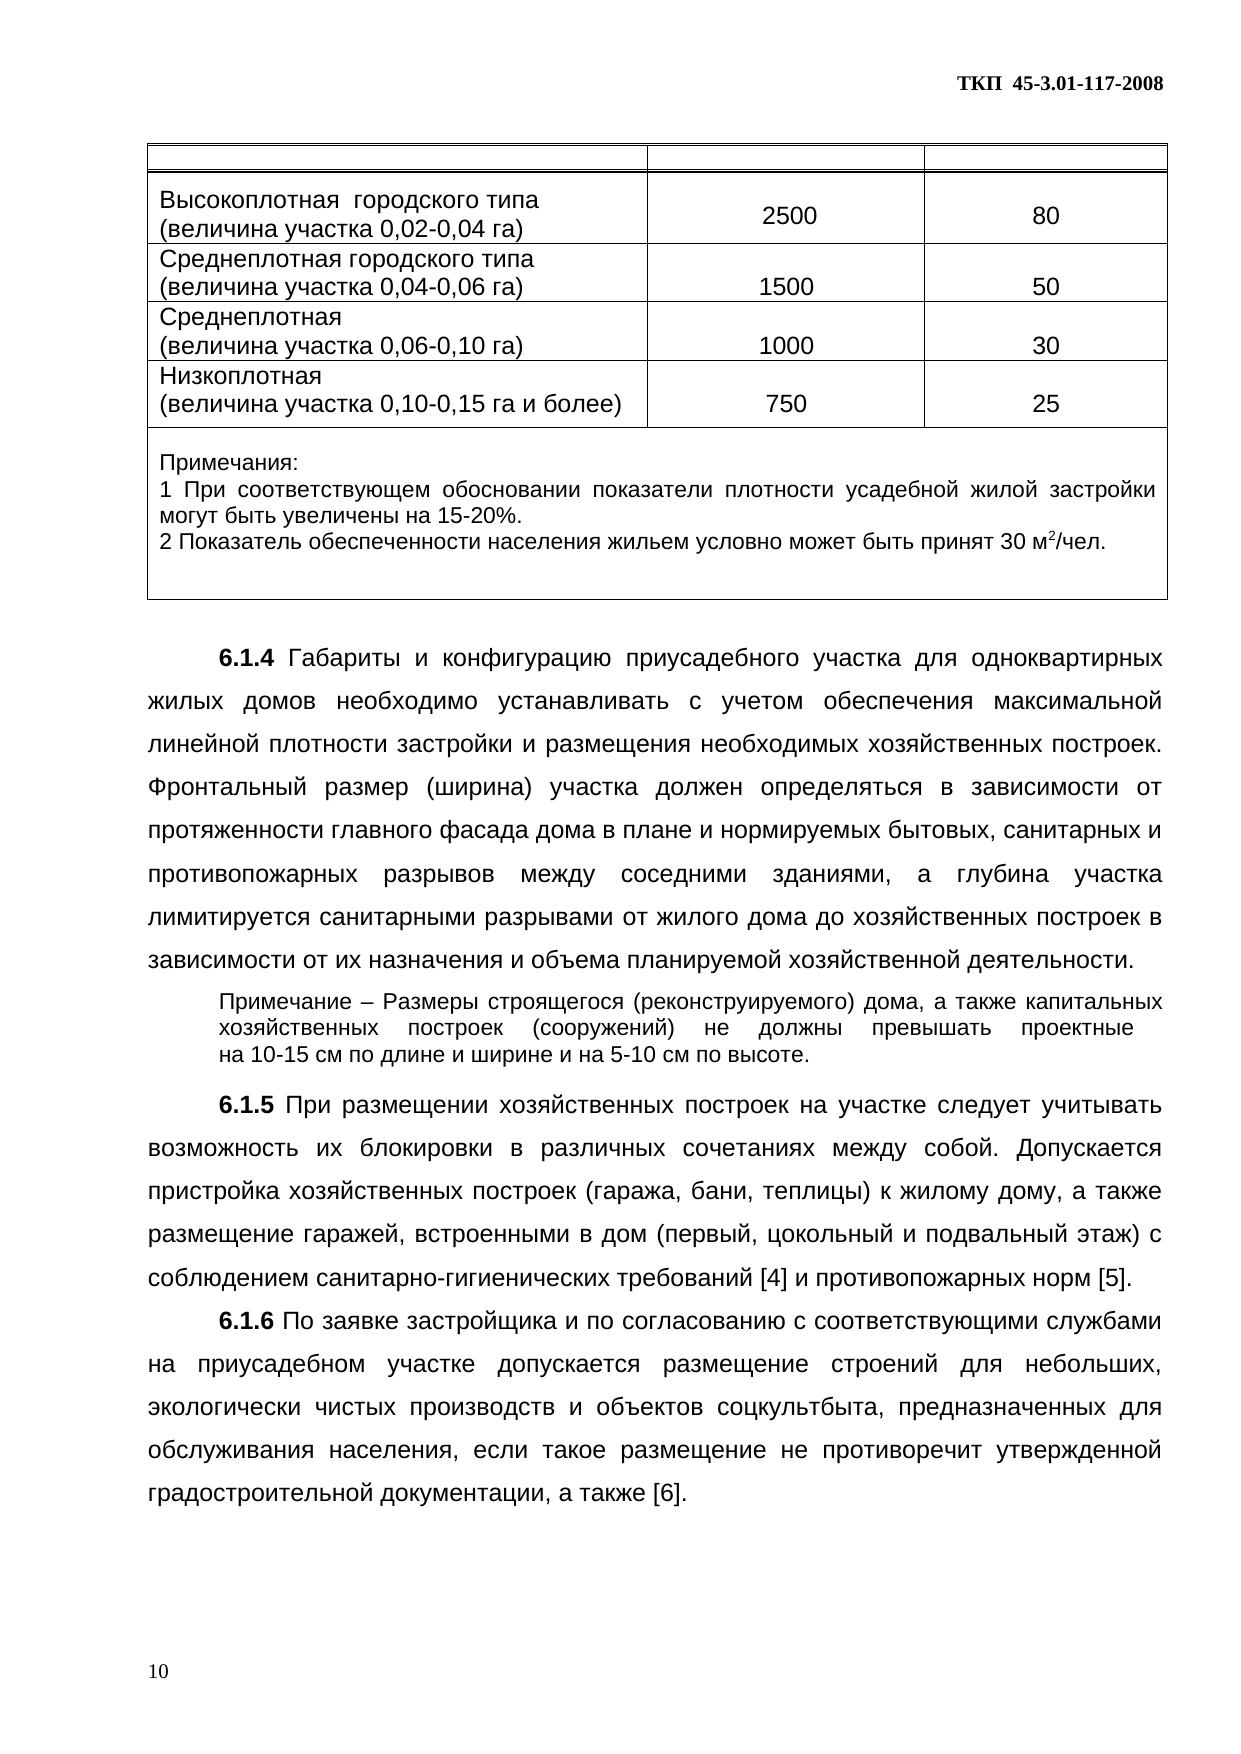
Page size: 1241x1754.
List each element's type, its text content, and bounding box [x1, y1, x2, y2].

table_cell 1500 [648, 244, 924, 301]
table_cell Высокоплотная городского типа (величина участка 0,02-) [148, 173, 647, 242]
text Примечание – Размеры строящегося (реконструируемого) дома, а также капитальных хозяйственных построек (сооружений) не должны превышать проектные на 10- по длине и ширине и на 5- по высоте. [218, 988, 1163, 1067]
table_cell 30 [925, 302, 1167, 359]
text 6.1.6 По заявке застройщика и по согласованию с соответствующими службами на приусадебном участке допускается размещение строений для небольших, экологически чистых производств и объектов соцкультбыта, предназначенных для обслуживания населения, если такое размещение не противоречит утвержденной градостроительной документации, а также [6]. [148, 1306, 1163, 1507]
table_cell [925, 146, 1167, 169]
table_cell Низкоплотная (величина участка 0,10- и более) [148, 361, 647, 427]
table_cell 80 [925, 173, 1167, 242]
table_cell 2500 [648, 173, 924, 242]
table_cell 25 [925, 361, 1167, 427]
table_cell 1000 [648, 302, 924, 359]
table_cell 750 [648, 361, 924, 427]
table_cell Среднеплотная (величина участка 0,06-) [148, 302, 647, 359]
table_cell [648, 146, 924, 169]
table_cell 50 [925, 244, 1167, 301]
text 6.1.4 Габариты и конфигурацию приусадебного участка для одноквартирных жилых домов необходимо устанавливать с учетом обеспечения максимальной линейной плотности застройки и размещения необходимых хозяйственных построек. Фронтальный размер (ширина) участка должен определяться в зависимости от протяженности главного фасада дома в плане и нормируемых бытовых, санитарных и противопожарных разрывов между соседними зданиями, а глубина участка лимитируется санитарными разрывами от жилого дома до хозяйственных построек в зависимости от их назначения и объема планируемой хозяйственной деятельности. [148, 643, 1163, 974]
table_cell Среднеплотная городского типа (величина участка 0,04-) [148, 244, 647, 301]
table_cell [148, 146, 647, 169]
text 6.1.5 При размещении хозяйственных построек на участке следует учитывать возможность их блокировки в различных сочетаниях между собой. Допускается пристройка хозяйственных построек (гаража, бани, теплицы) к жилому дому, а также размещение гаражей, встроенными в дом (первый, цокольный и подвальный этаж) с соблюдением санитарно-гигиенических требований [4] и противопожарных норм [5]. [148, 1090, 1163, 1291]
table_cell Примечания: 1 При соответствующем обосновании показатели плотности усадебной жилой застройки могут быть увеличены на 15-20%. 2 Показатель обеспеченности населения жильем условно может быть принят 30 м2/чел. [148, 428, 1167, 599]
